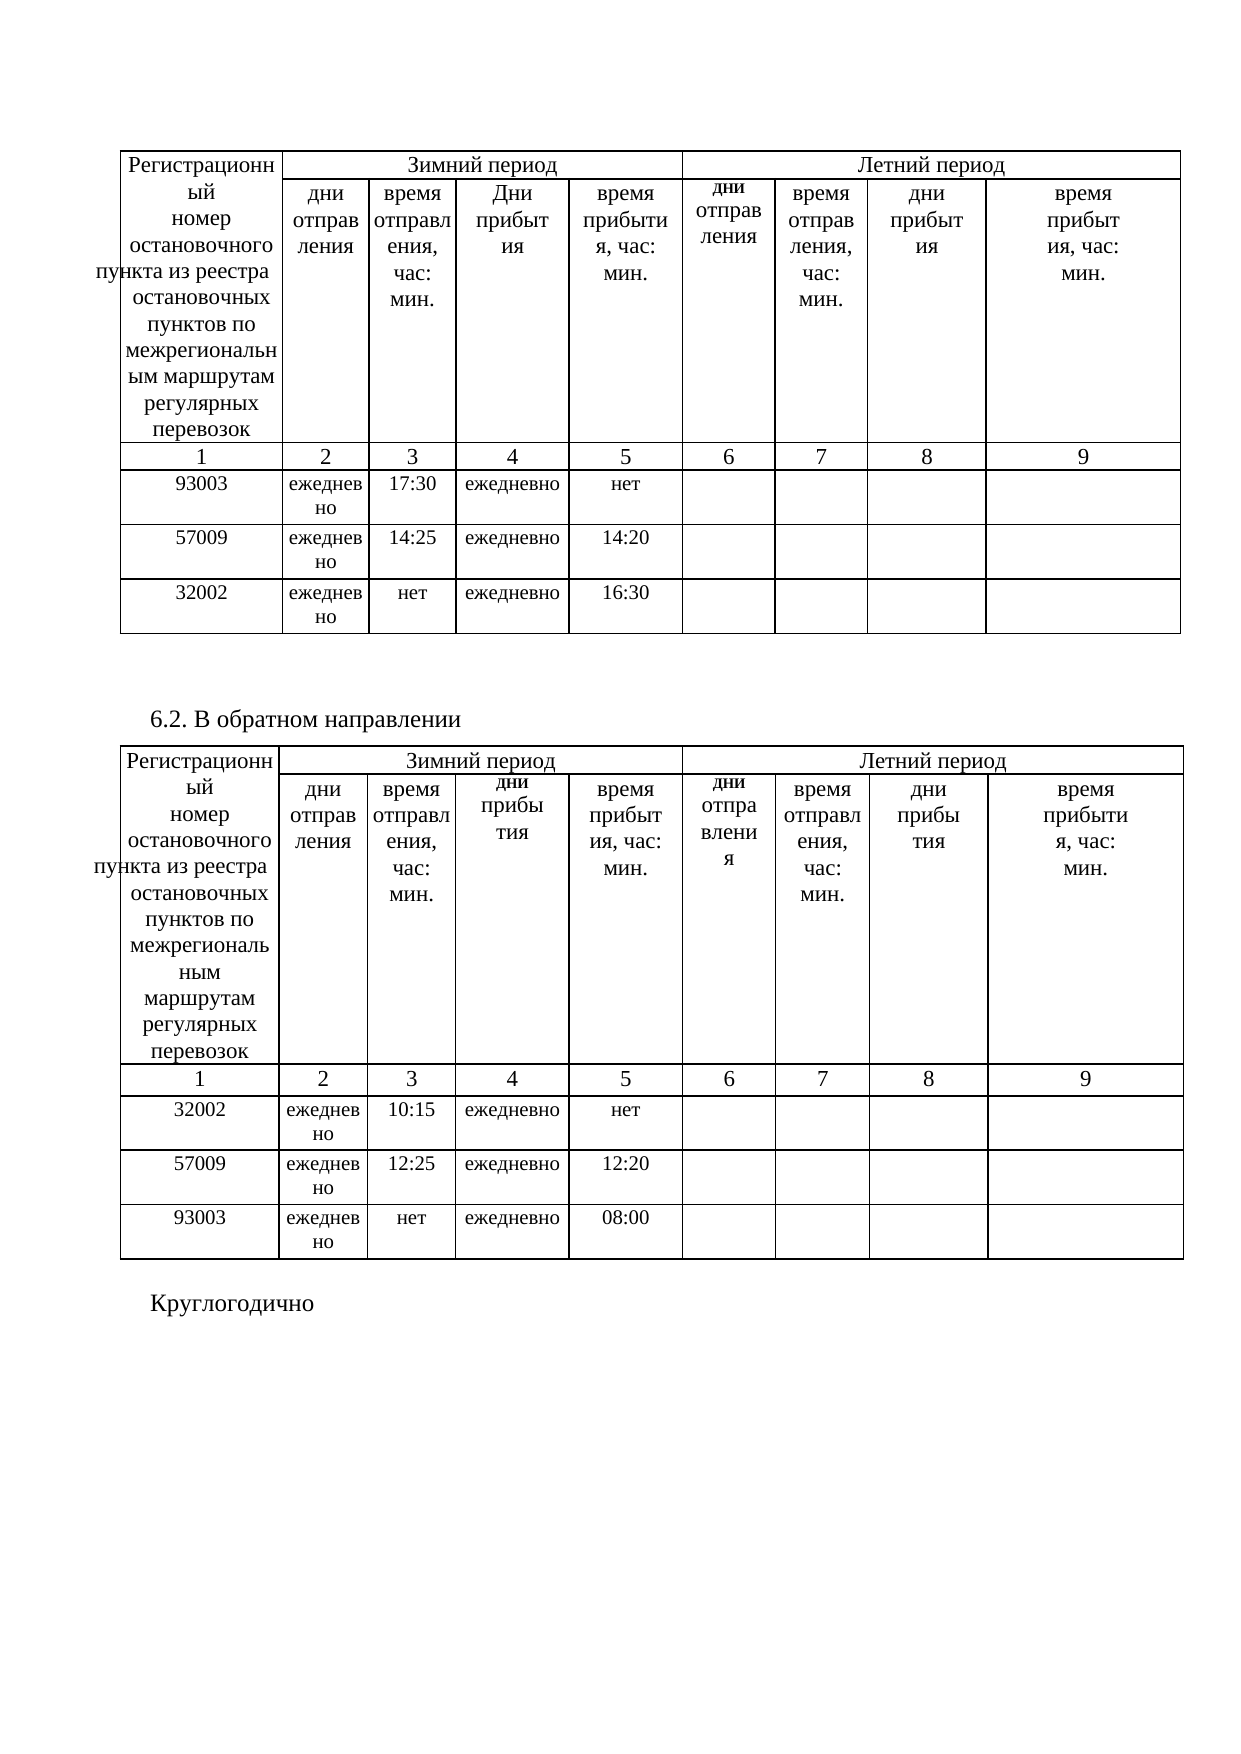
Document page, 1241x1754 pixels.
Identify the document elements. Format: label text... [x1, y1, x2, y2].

table_cell ежедневно [280, 1205, 367, 1258]
table_cell ежедневно [456, 1097, 568, 1149]
table_cell [683, 1151, 775, 1204]
table_cell 1 [121, 443, 282, 469]
table_cell [870, 1097, 987, 1149]
table_cell 17:30 [370, 471, 455, 524]
table_cell [870, 1205, 987, 1258]
table_cell ежедневно [457, 471, 568, 524]
table_cell 93003 [121, 471, 282, 524]
table_cell [776, 1097, 869, 1149]
table_cell [868, 525, 985, 578]
table_header Регистрационный номер остановочного пункта из реестра остановочных пунктов по межрегиональным маршрутам регулярных перевозок [121, 152, 282, 441]
table_cell [776, 471, 867, 524]
text Круглогодично [150, 1288, 1090, 1317]
table_header Летний период [683, 747, 1183, 773]
table_cell 57009 [121, 525, 282, 578]
table_cell 6 [683, 443, 774, 469]
table_cell ежедневно [283, 471, 368, 524]
table_cell 93003 [121, 1205, 278, 1258]
table_cell [989, 1151, 1183, 1204]
table_cell время отправ ления, час: мин. [776, 180, 867, 441]
table_cell дни прибы тия [870, 775, 987, 1063]
table_cell 9 [989, 1065, 1183, 1095]
table_cell ежедневно [280, 1151, 367, 1204]
table_cell 12:25 [368, 1151, 455, 1204]
table_cell 6 [683, 1065, 775, 1095]
table_cell дни прибыт ия [868, 180, 985, 441]
table_cell 2 [280, 1065, 367, 1095]
table_cell время отправл ения, час: мин. [776, 775, 869, 1063]
table_cell [868, 580, 985, 632]
table_cell 9 [987, 443, 1180, 469]
table_header Регистрационный номер остановочного пункта из реестра остановочных пунктов по межрегиональным маршрутам регулярных перевозок [121, 747, 278, 1063]
table_cell [776, 580, 867, 632]
table_cell [870, 1151, 987, 1204]
table_cell ежедневно [280, 1097, 367, 1149]
table_cell 4 [456, 1065, 568, 1095]
table_cell [987, 580, 1180, 632]
table_cell 16:30 [570, 580, 682, 632]
table_cell [776, 1151, 869, 1204]
table_cell время прибыт ия, час: мин. [987, 180, 1180, 441]
table_cell 8 [868, 443, 985, 469]
table_cell 1 [121, 1065, 278, 1095]
table_cell 8 [870, 1065, 987, 1095]
table_cell 10:15 [368, 1097, 455, 1149]
table_cell 14:25 [370, 525, 455, 578]
table_header Летний период [683, 152, 1180, 178]
table_cell [989, 1205, 1183, 1258]
table_cell дни отправ ления [280, 775, 367, 1063]
table_cell 08:00 [570, 1205, 682, 1258]
table_cell время прибыт ия, час: мин. [570, 775, 682, 1063]
table_cell время прибыти я, час: мин. [570, 180, 682, 441]
table_cell 14:20 [570, 525, 682, 578]
table_cell 3 [368, 1065, 455, 1095]
table_cell [776, 1205, 869, 1258]
table_cell Дни прибыт ия [457, 180, 568, 441]
table_cell 57009 [121, 1151, 278, 1204]
table_cell дни отправ ления [283, 180, 368, 441]
table_cell ДНИ отпра влени я [683, 775, 775, 1063]
table_cell 5 [570, 1065, 682, 1095]
table_cell [683, 525, 774, 578]
table_cell 2 [283, 443, 368, 469]
table_cell время отправл ения, час: мин. [370, 180, 455, 441]
table_header Зимний период [280, 747, 682, 773]
table_cell [776, 525, 867, 578]
table_cell ежедневно [283, 525, 368, 578]
table_cell 3 [370, 443, 455, 469]
table_cell нет [570, 1097, 682, 1149]
table_cell нет [368, 1205, 455, 1258]
table_cell ежедневно [456, 1205, 568, 1258]
table_cell [987, 525, 1180, 578]
table_cell [683, 1097, 775, 1149]
table_cell 7 [776, 443, 867, 469]
table_cell нет [370, 580, 455, 632]
table_cell 4 [457, 443, 568, 469]
table_cell [683, 580, 774, 632]
table_cell 32002 [121, 580, 282, 632]
table_cell [989, 1097, 1183, 1149]
table_cell ДНИ прибы тия [456, 775, 568, 1063]
table_cell [683, 471, 774, 524]
table_cell время прибыти я, час: мин. [989, 775, 1183, 1063]
table_header Зимний период [283, 152, 682, 178]
table_cell ежедневно [457, 525, 568, 578]
table_cell ежедневно [456, 1151, 568, 1204]
table_cell нет [570, 471, 682, 524]
table_cell [868, 471, 985, 524]
table_cell 32002 [121, 1097, 278, 1149]
table_cell ДНИ отправ ления [683, 180, 774, 441]
table_cell [987, 471, 1180, 524]
text 6.2. В обратном направлении [150, 704, 1090, 733]
table_cell [683, 1205, 775, 1258]
table_cell время отправл ения, час: мин. [368, 775, 455, 1063]
table_cell 7 [776, 1065, 869, 1095]
table_cell ежедневно [283, 580, 368, 632]
table_cell ежедневно [457, 580, 568, 632]
table_cell 5 [570, 443, 682, 469]
table_cell 12:20 [570, 1151, 682, 1204]
